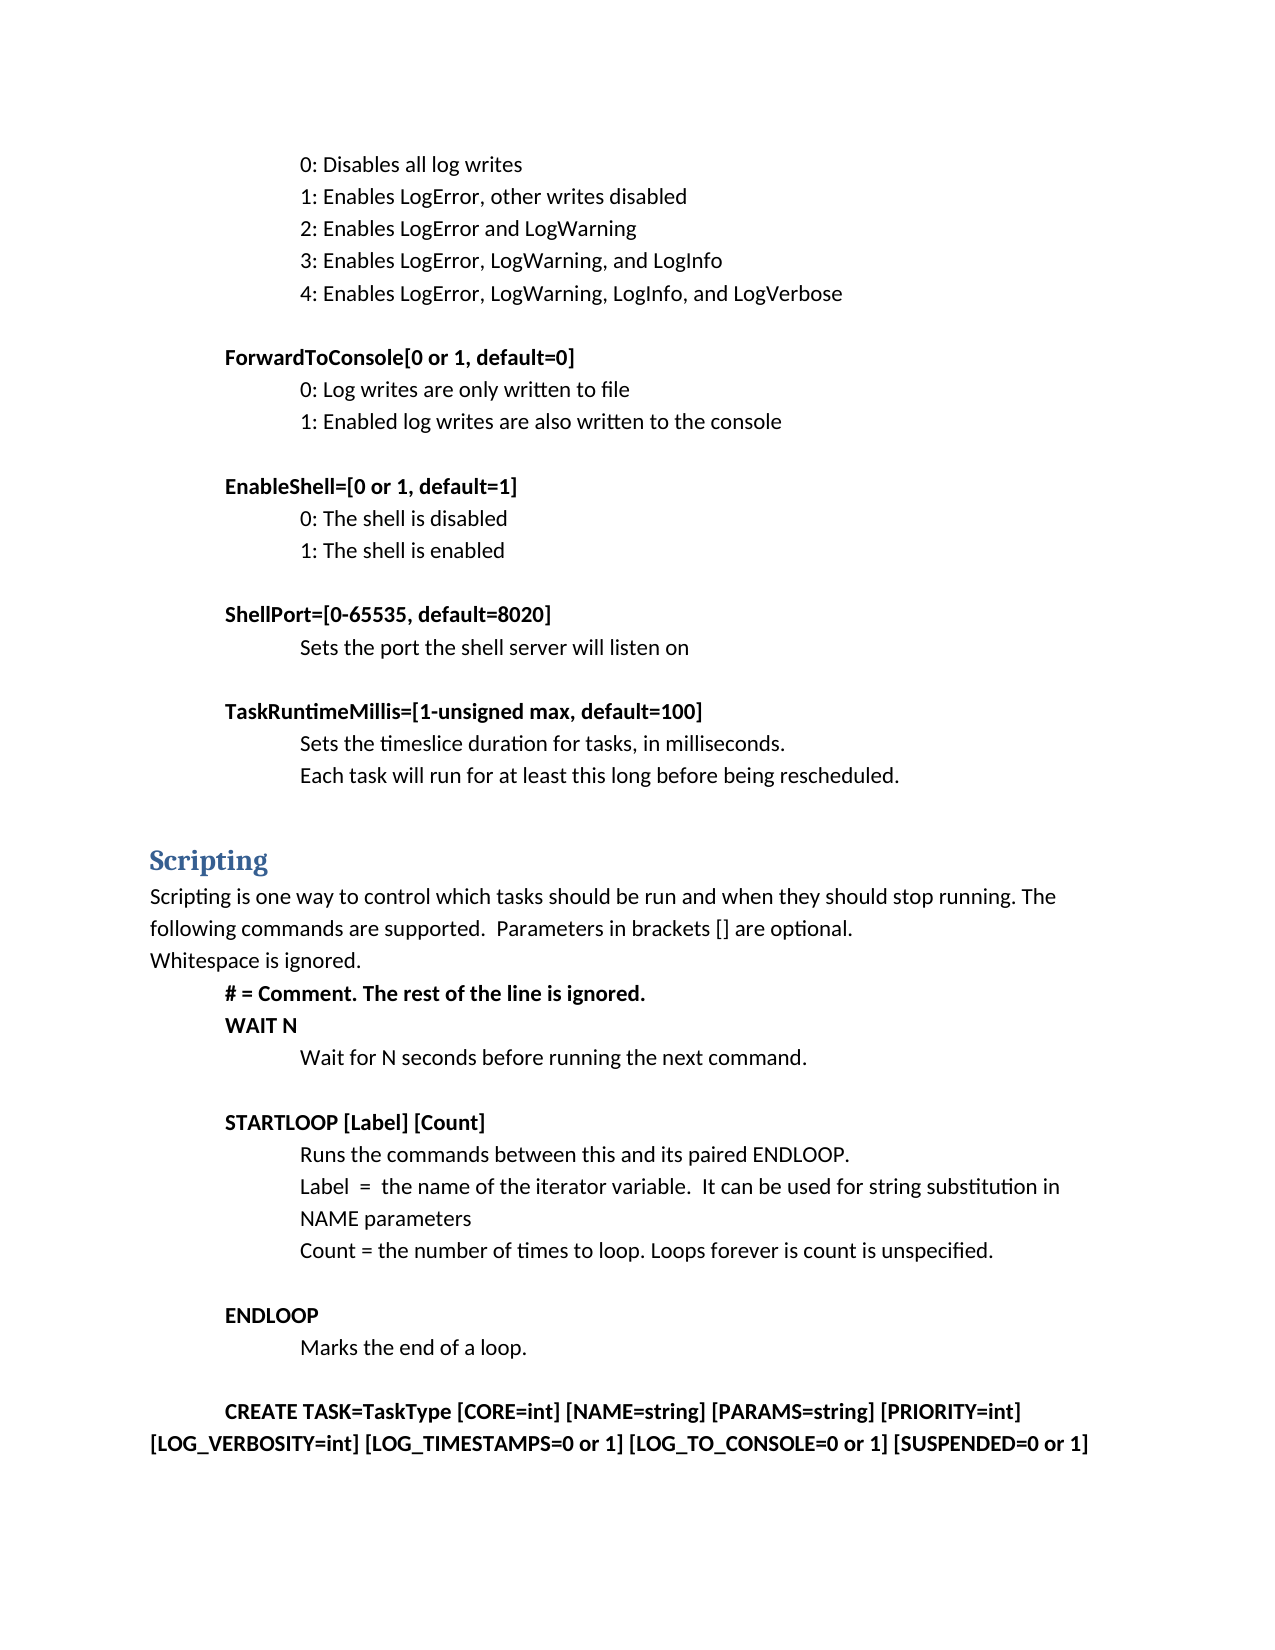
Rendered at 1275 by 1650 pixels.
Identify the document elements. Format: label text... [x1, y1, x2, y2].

text Wait for N seconds before running the next command. [150, 1043, 1125, 1071]
text WAIT N [150, 1011, 1125, 1039]
text EnableShell=[0 or 1, default=1] [150, 472, 1125, 500]
text 1: The shell is enabled [150, 536, 1125, 564]
text ShellPort=[0-65535, default=8020] [150, 601, 1125, 629]
text Sets the timeslice duration for tasks, in milliseconds. [150, 729, 1125, 757]
text Whitespace is ignored. [150, 947, 1125, 975]
text 0: The shell is disabled [150, 504, 1125, 532]
text 4: Enables LogError, LogWarning, LogInfo, and LogVerbose [150, 279, 1125, 307]
subtitle Scripting [150, 844, 1125, 877]
text Count = the number of times to loop. Loops forever is count is unspecified. [300, 1236, 1125, 1264]
text 0: Log writes are only written to file [150, 375, 1125, 403]
text 0: Disables all log writes [150, 150, 1125, 178]
text Each task will run for at least this long before being rescheduled. [150, 762, 1125, 789]
text 2: Enables LogError and LogWarning [150, 214, 1125, 242]
text ENDLOOP [150, 1301, 1125, 1329]
text STARTLOOP [Label] [Count] [150, 1108, 1125, 1136]
text ForwardToConsole[0 or 1, default=0] [150, 343, 1125, 371]
text # = Comment. The rest of the line is ignored. [150, 979, 1125, 1007]
text Scripting is one way to control which tasks should be run and when they should stop running. The following commands are supported. Parameters in brackets [] are optional. [150, 882, 1125, 942]
text TaskRuntimeMillis=[1-unsigned max, default=100] [150, 697, 1125, 725]
text Runs the commands between this and its paired ENDLOOP. [150, 1140, 1125, 1168]
text 1: Enabled log writes are also written to the console [150, 407, 1125, 436]
text Sets the port the shell server will listen on [150, 633, 1125, 661]
text CREATE TASK=TaskType [CORE=int] [NAME=string] [PARAMS=string] [PRIORITY=int] [LOG_VERBOSITY=int] [LOG_TIMESTAMPS=0 or 1] [LOG_TO_CONSOLE=0 or 1] [SUSPENDED=0 or 1] [150, 1397, 1125, 1457]
text Marks the end of a loop. [150, 1333, 1125, 1361]
text 3: Enables LogError, LogWarning, and LogInfo [150, 247, 1125, 274]
text 1: Enables LogError, other writes disabled [150, 182, 1125, 210]
text Label = the name of the iterator variable. It can be used for string substitution in NAME parameters [300, 1172, 1125, 1232]
